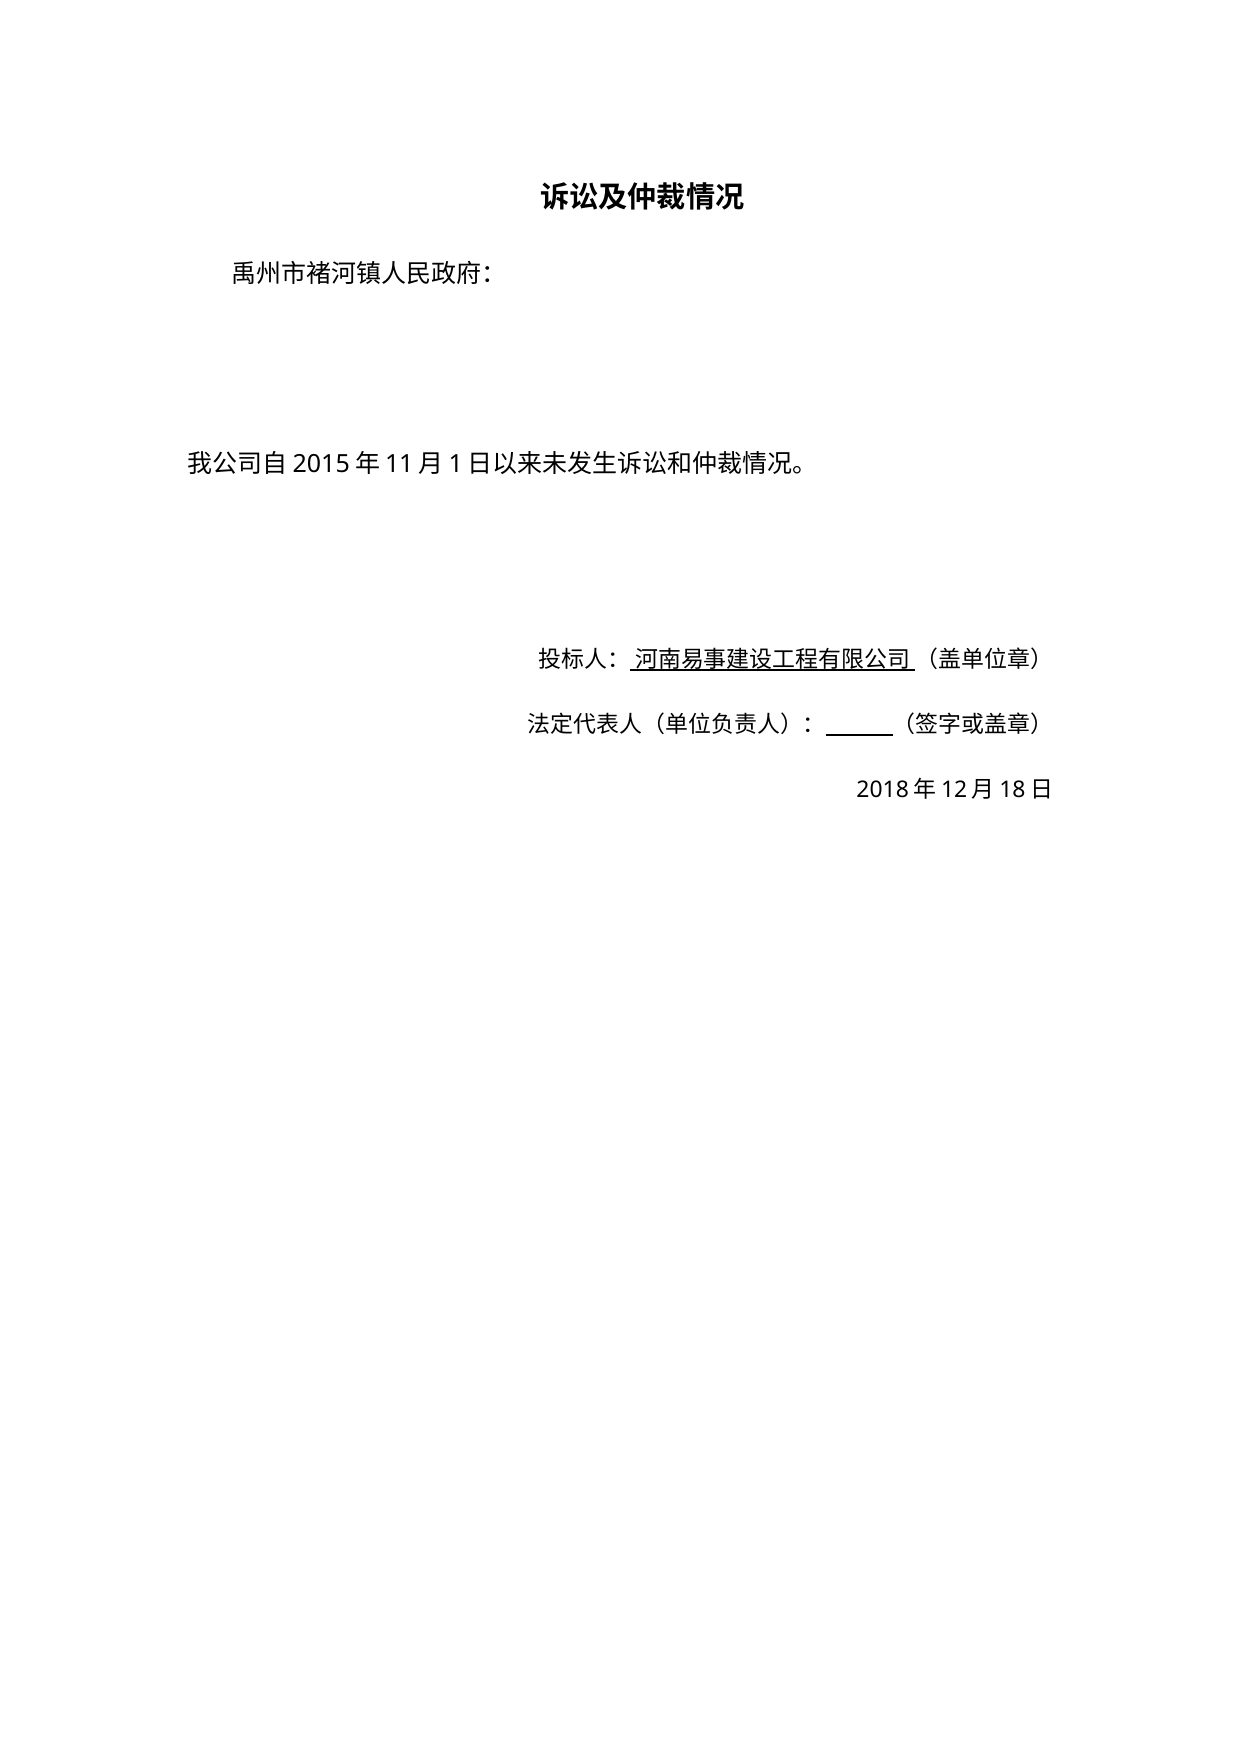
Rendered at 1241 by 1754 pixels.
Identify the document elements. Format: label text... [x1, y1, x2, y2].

text 诉讼及仲裁情况 [187, 162, 1053, 227]
text 法定代表人（单位负责人）： （签字或盖章） [187, 689, 1053, 754]
text 投标人： 河南易事建设工程有限公司 （盖单位章） [187, 624, 1053, 689]
text 我公司自2015年11月1日以来未发生诉讼和仲裁情况。 [187, 429, 1053, 494]
text 2018年12月18日 [187, 754, 1053, 819]
text 禹州市褚河镇人民政府： [187, 239, 1053, 304]
